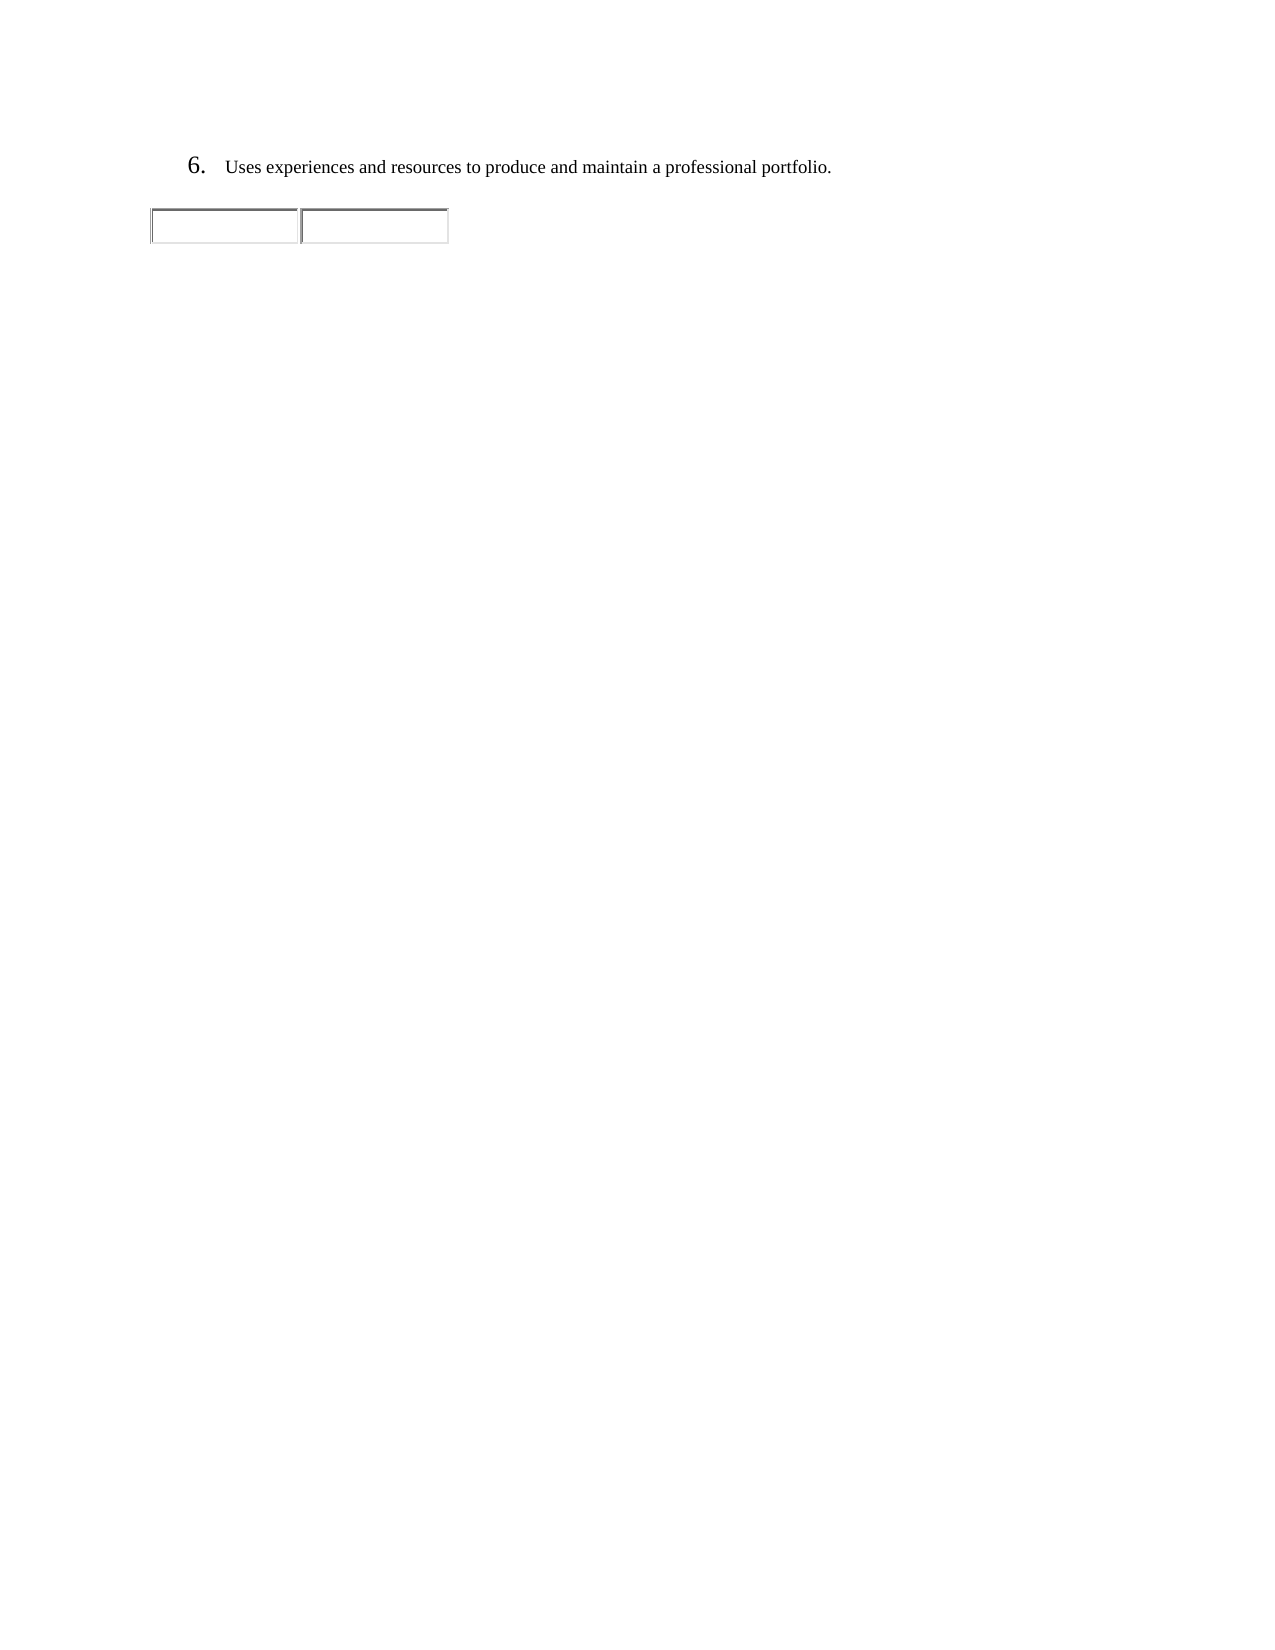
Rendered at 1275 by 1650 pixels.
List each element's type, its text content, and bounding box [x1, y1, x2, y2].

list Uses experiences and resources to produce and maintain a professional portfolio. [187, 150, 1125, 179]
